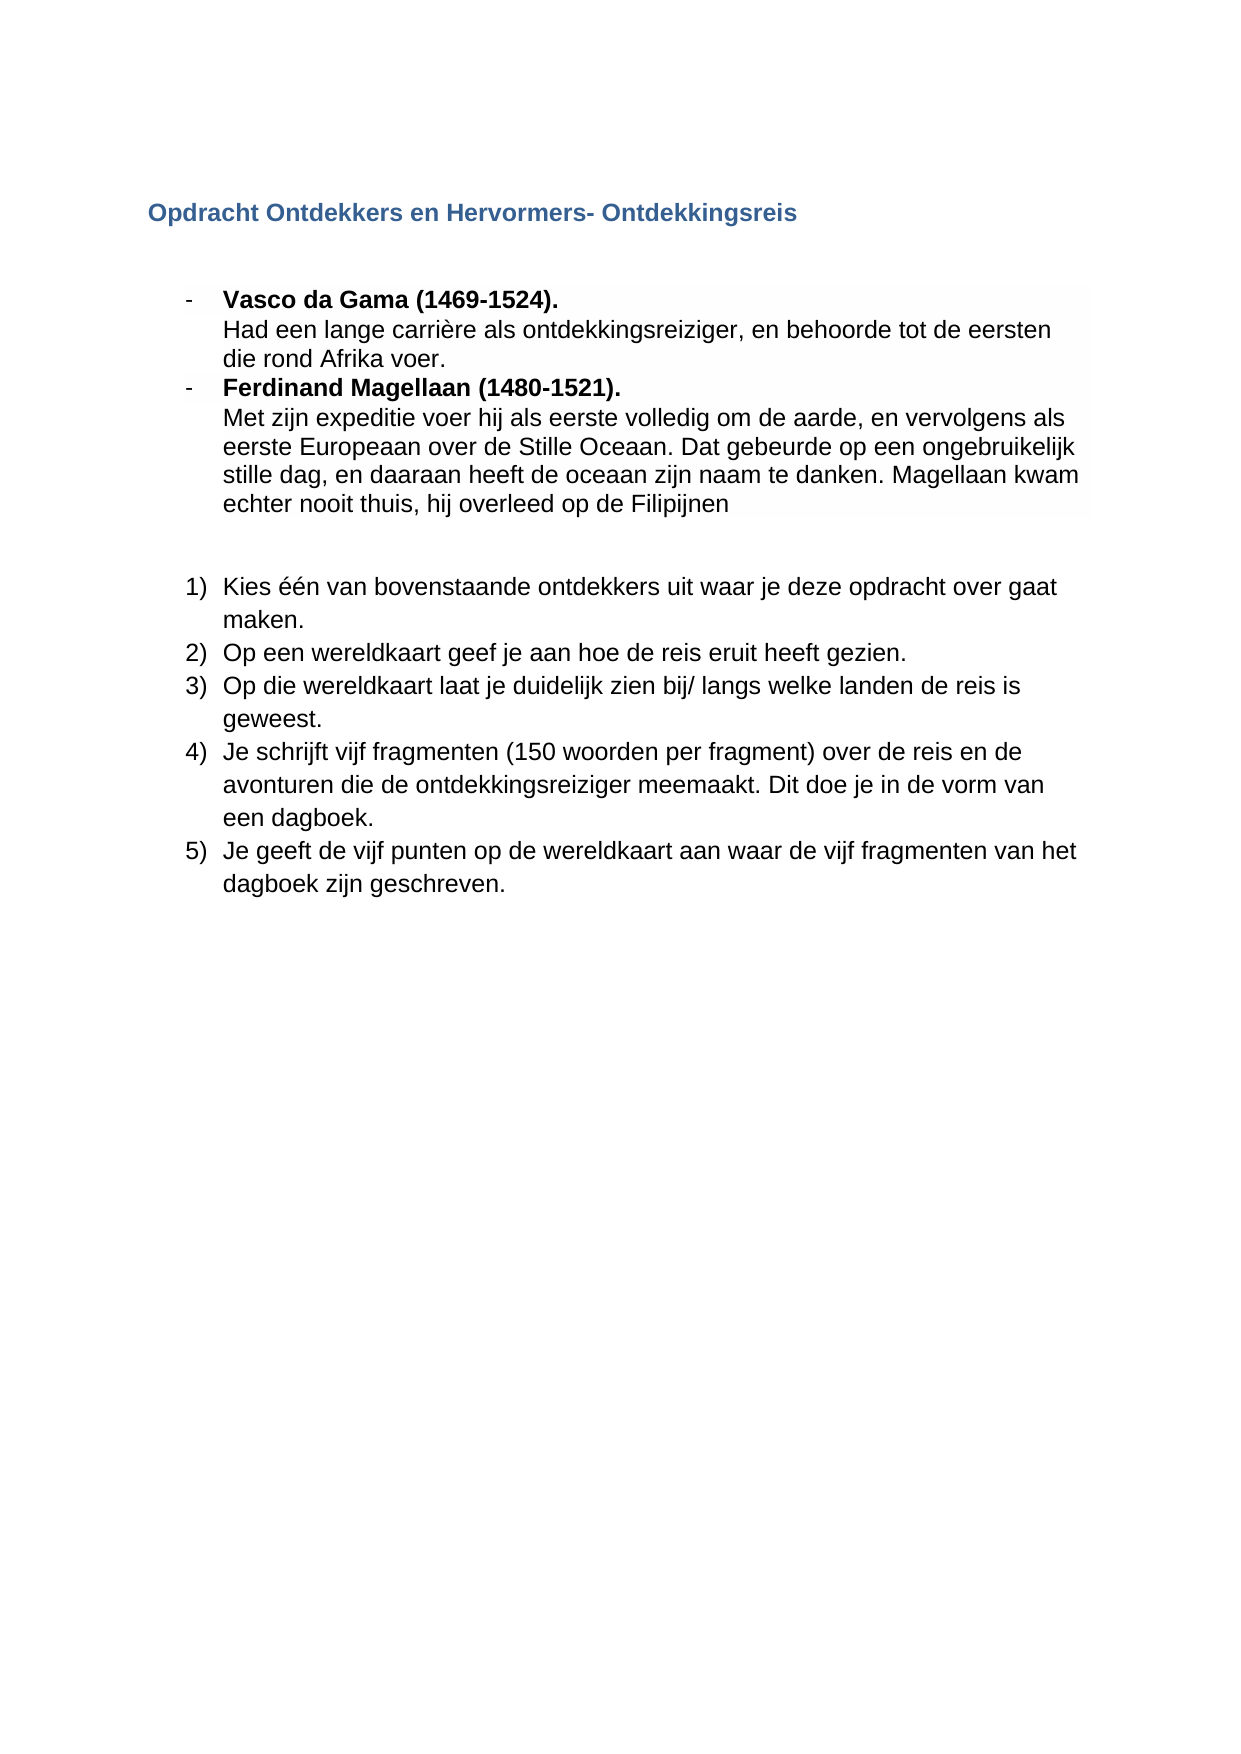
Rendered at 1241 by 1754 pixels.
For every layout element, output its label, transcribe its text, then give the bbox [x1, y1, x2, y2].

subtitle Opdracht Ontdekkers en Hervormers- Ontdekkingsreis [148, 198, 1093, 226]
list Je geeft de vijf punten op de wereldkaart aan waar de vijf fragmenten van het dagboek zijn geschreven. [185, 836, 1093, 898]
text Had een lange carrière als ontdekkingsreiziger, en behoorde tot de eersten die rond Afrika voer. [223, 315, 1093, 372]
list Je schrijft vijf fragmenten (150 woorden per fragment) over de reis en de avonturen die de ontdekkingsreiziger meemaakt. Dit doe je in de vorm van een dagboek. [185, 737, 1093, 832]
list Op die wereldkaart laat je duidelijk zien bij/ langs welke landen de reis is geweest. [185, 671, 1093, 733]
text Met zijn expeditie voer hij als eerste volledig om de aarde, en vervolgens als eerste Europeaan over de Stille Oceaan. Dat gebeurde op een ongebruikelijk stille dag, en daaraan heeft de oceaan zijn naam te danken. Magellaan kwam echter nooit thuis, hij overleed op de Filipijnen [223, 403, 1093, 518]
list Op een wereldkaart geef je aan hoe de reis eruit heeft gezien. [185, 638, 1093, 667]
list Vasco da Gama (1469-1524). [185, 284, 1093, 315]
list Ferdinand Magellaan (1480-1521). [185, 372, 1093, 403]
list Kies één van bovenstaande ontdekkers uit waar je deze opdracht over gaat maken. [185, 572, 1093, 634]
